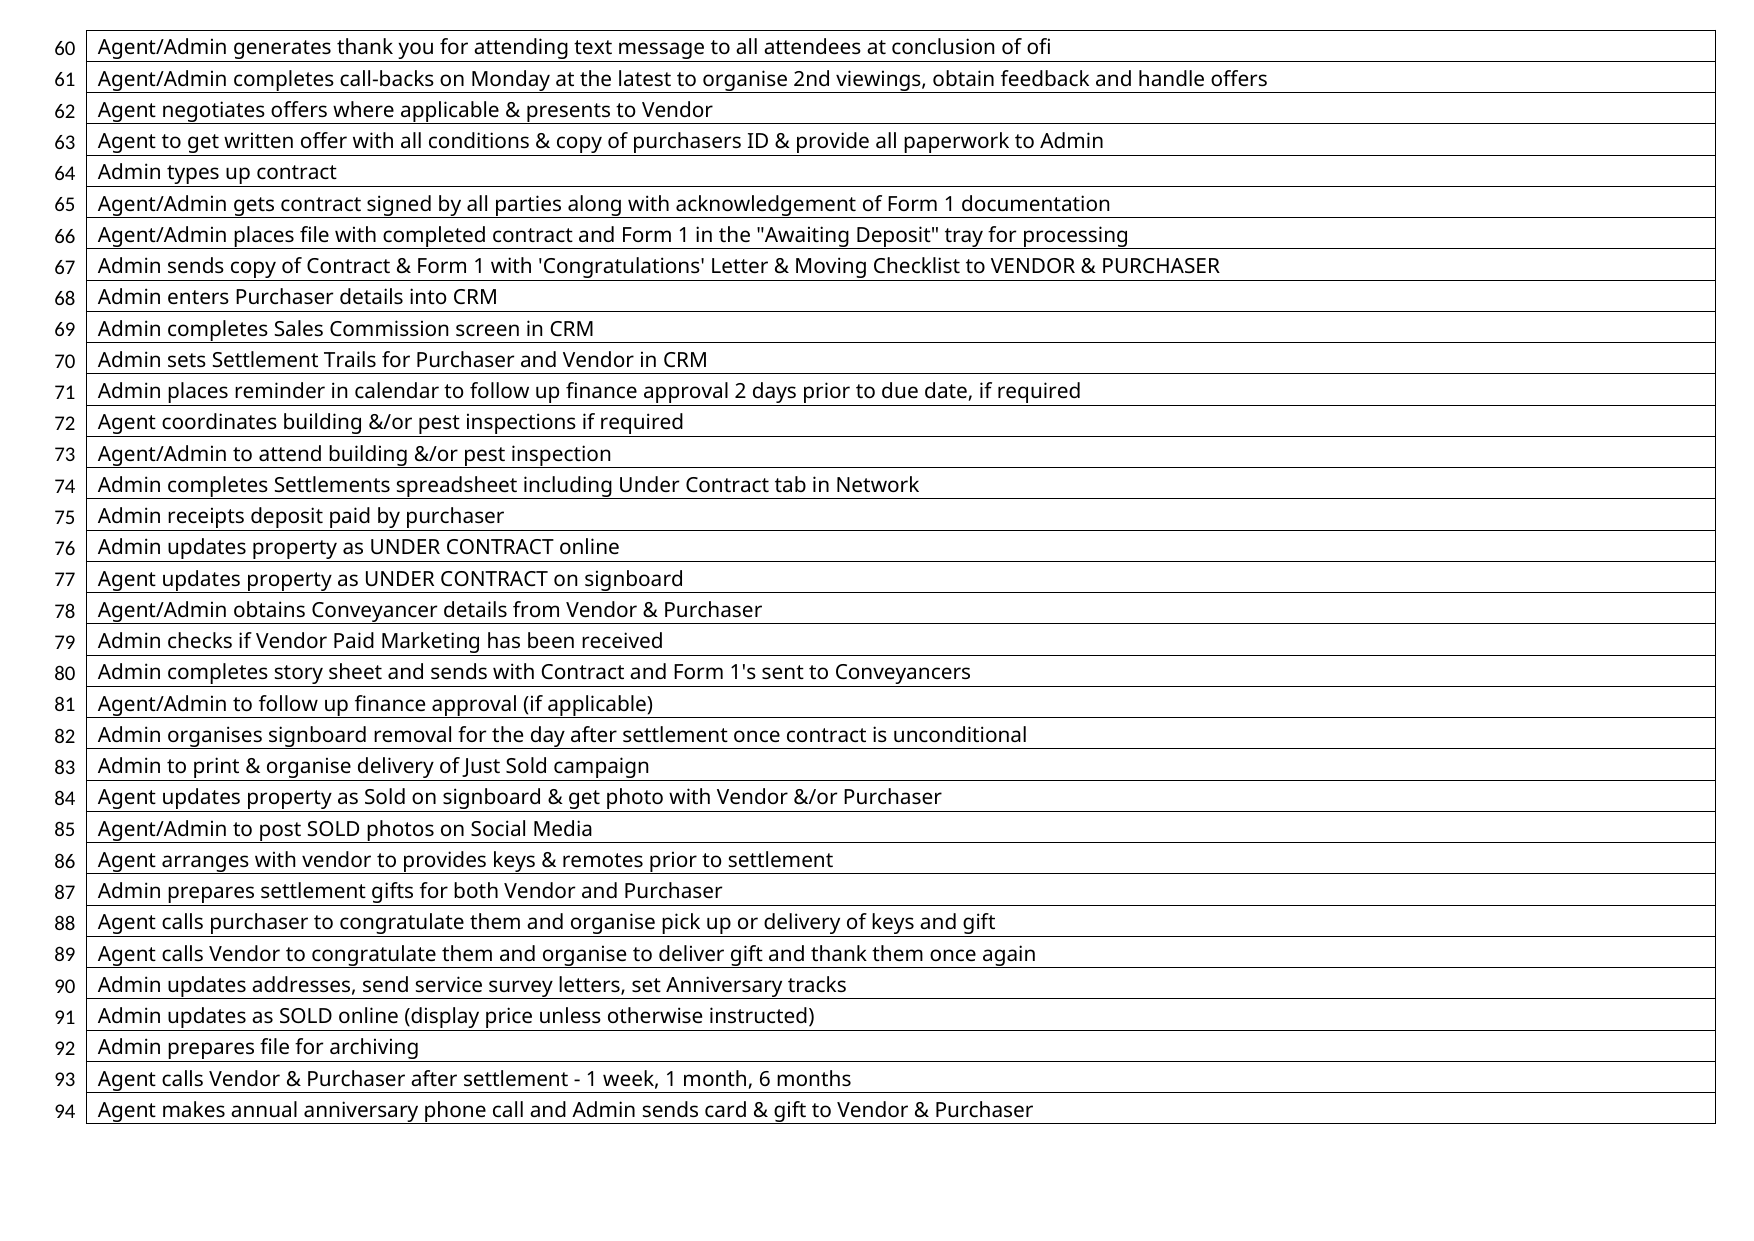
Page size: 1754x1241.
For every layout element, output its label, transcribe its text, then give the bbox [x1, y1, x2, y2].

table_cell Admin completes Sales Commission screen in CRM [87, 312, 1715, 342]
table_cell 89 [32, 936, 86, 967]
table_cell 78 [32, 592, 86, 623]
table_cell 61 [32, 61, 86, 92]
table_cell 73 [32, 436, 86, 467]
table_cell Agent/Admin generates thank you for attending text message to all attendees at conclusion of ofi [87, 31, 1715, 61]
table_cell Agent/Admin to follow up finance approval (if applicable) [87, 687, 1715, 717]
table_cell Admin completes story sheet and sends with Contract and Form 1's sent to Conveyancers [87, 656, 1715, 686]
table_cell Admin prepares settlement gifts for both Vendor and Purchaser [87, 874, 1715, 904]
table_cell Agent/Admin gets contract signed by all parties along with acknowledgement of Form 1 documentation [87, 187, 1715, 217]
table_cell 63 [32, 123, 86, 154]
table_cell Agent coordinates building &/or pest inspections if required [87, 406, 1715, 436]
table_cell 80 [32, 655, 86, 686]
table_cell 75 [32, 498, 86, 529]
table_cell Agent/Admin completes call-backs on Monday at the latest to organise 2nd viewings, obtain feedback and handle offers [87, 62, 1715, 92]
table_cell Agent negotiates offers where applicable & presents to Vendor [87, 93, 1715, 123]
table_cell Admin sets Settlement Trails for Purchaser and Vendor in CRM [87, 343, 1715, 373]
table_cell Admin updates property as UNDER CONTRACT online [87, 531, 1715, 561]
table_cell Agent calls Vendor to congratulate them and organise to deliver gift and thank them once again [87, 937, 1715, 967]
table_cell 87 [32, 873, 86, 904]
table_cell 68 [32, 280, 86, 311]
table_cell Admin checks if Vendor Paid Marketing has been received [87, 624, 1715, 654]
table_cell Admin updates as SOLD online (display price unless otherwise instructed) [87, 999, 1715, 1029]
table_cell 86 [32, 842, 86, 873]
table_cell 93 [32, 1061, 86, 1092]
table_cell 82 [32, 717, 86, 748]
table_cell 65 [32, 186, 86, 217]
table_cell Admin types up contract [87, 156, 1715, 186]
table_cell Agent makes annual anniversary phone call and Admin sends card & gift to Vendor & Purchaser [87, 1093, 1715, 1123]
table_cell 66 [32, 217, 86, 248]
table_cell 88 [32, 905, 86, 936]
table_cell 72 [32, 405, 86, 436]
table_cell 90 [32, 967, 86, 998]
table_cell 84 [32, 780, 86, 811]
table_cell 79 [32, 623, 86, 654]
table_cell Agent calls purchaser to congratulate them and organise pick up or delivery of keys and gift [87, 906, 1715, 936]
table_cell 60 [32, 30, 86, 61]
table_cell 76 [32, 530, 86, 561]
table_cell Agent updates property as UNDER CONTRACT on signboard [87, 562, 1715, 592]
table_cell 91 [32, 998, 86, 1029]
table_cell 92 [32, 1030, 86, 1061]
table_cell 67 [32, 248, 86, 279]
table_cell 69 [32, 311, 86, 342]
table_cell 81 [32, 686, 86, 717]
table_cell 70 [32, 342, 86, 373]
table_cell Agent/Admin places file with completed contract and Form 1 in the "Awaiting Deposit" tray for processing [87, 218, 1715, 248]
table_cell Admin receipts deposit paid by purchaser [87, 499, 1715, 529]
table_cell 77 [32, 561, 86, 592]
table_cell Agent to get written offer with all conditions & copy of purchasers ID & provide all paperwork to Admin [87, 124, 1715, 154]
table_cell Admin completes Settlements spreadsheet including Under Contract tab in Network [87, 468, 1715, 498]
table_cell 71 [32, 373, 86, 404]
table_cell 94 [32, 1092, 86, 1123]
table_cell Agent calls Vendor & Purchaser after settlement - 1 week, 1 month, 6 months [87, 1062, 1715, 1092]
table_cell Agent updates property as Sold on signboard & get photo with Vendor &/or Purchaser [87, 781, 1715, 811]
table_cell Agent arranges with vendor to provides keys & remotes prior to settlement [87, 843, 1715, 873]
table_cell 62 [32, 92, 86, 123]
table_cell 83 [32, 748, 86, 779]
table_cell Agent/Admin to attend building &/or pest inspection [87, 437, 1715, 467]
table_cell Agent/Admin to post SOLD photos on Social Media [87, 812, 1715, 842]
table_cell Admin places reminder in calendar to follow up finance approval 2 days prior to due date, if required [87, 374, 1715, 404]
table_cell 64 [32, 155, 86, 186]
table_cell 74 [32, 467, 86, 498]
table_cell Admin to print & organise delivery of Just Sold campaign [87, 749, 1715, 779]
table_cell 85 [32, 811, 86, 842]
table_cell Admin organises signboard removal for the day after settlement once contract is unconditional [87, 718, 1715, 748]
table_cell Admin sends copy of Contract & Form 1 with 'Congratulations' Letter & Moving Checklist to VENDOR & PURCHASER [87, 249, 1715, 279]
table_cell Admin prepares file for archiving [87, 1031, 1715, 1061]
table_cell Admin enters Purchaser details into CRM [87, 281, 1715, 311]
table_cell Admin updates addresses, send service survey letters, set Anniversary tracks [87, 968, 1715, 998]
table_cell Agent/Admin obtains Conveyancer details from Vendor & Purchaser [87, 593, 1715, 623]
